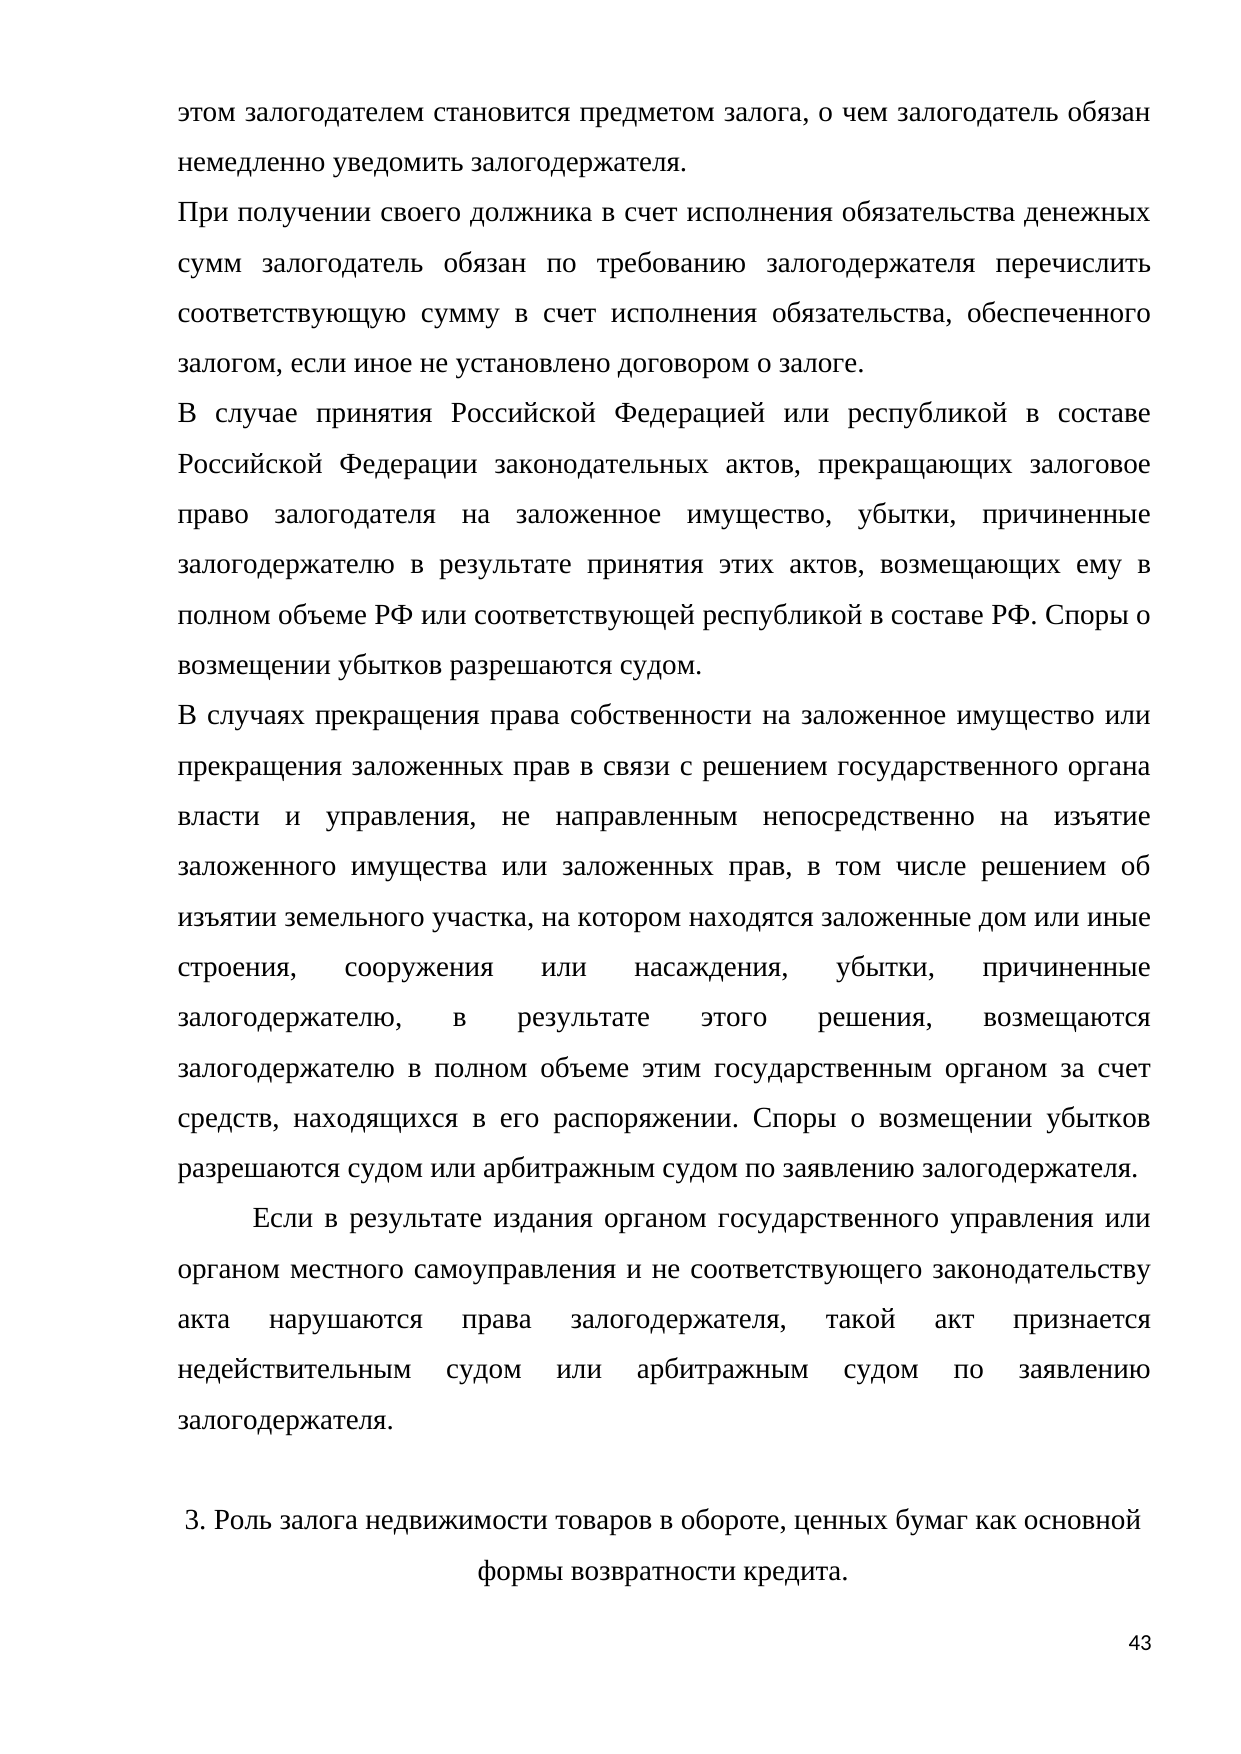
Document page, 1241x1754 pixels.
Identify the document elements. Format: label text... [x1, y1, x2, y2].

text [177, 94, 1152, 178]
text 3. Роль залога недвижимости товаров в обороте, ценных бумаг как основной формы возвратности кредита. [177, 1502, 1149, 1586]
text Если в результате издания органом государственного управления или органом местного самоуправления и не соответствующего законодательству акта нарушаются права залогодержателя, такой акт признается недействительным судом или арбитражным судом по заявлению залогодержателя. [177, 1201, 1152, 1435]
text В случаях прекращения права собственности на заложенное имущество или прекращения заложенных прав в связи с решением государственного органа власти и управления, не направленным непосредственно на изъятие заложенного имущества или заложенных прав, в том числе решением об изъятии земельного участка, на котором находятся заложенные дом или иные строения, сооружения или насаждения, убытки, причиненные залогодержателю, в результате этого решения, возмещаются залогодержателю в полном объеме этим государственным органом за счет средств, находящихся в его распоряжении. Споры о возмещении убытков разрешаются судом или арбитражным судом по заявлению залогодержателя. [177, 697, 1152, 1184]
text В случае принятия Российской Федерацией или республикой в составе Российской Федерации законодательных актов, прекращающих залоговое право залогодателя на заложенное имущество, убытки, причиненные залогодержателю в результате принятия этих актов, возмещающих ему в полном объеме РФ или соответствующей республикой в составе РФ. Споры о возмещении убытков разрешаются судом. [177, 396, 1152, 681]
text При получении своего должника в счет исполнения обязательства денежных сумм залогодатель обязан по требованию залогодержателя перечислить соответствующую сумму в счет исполнения обязательства, обеспеченного залогом, если иное не установлено договором о залоге. [177, 194, 1152, 379]
